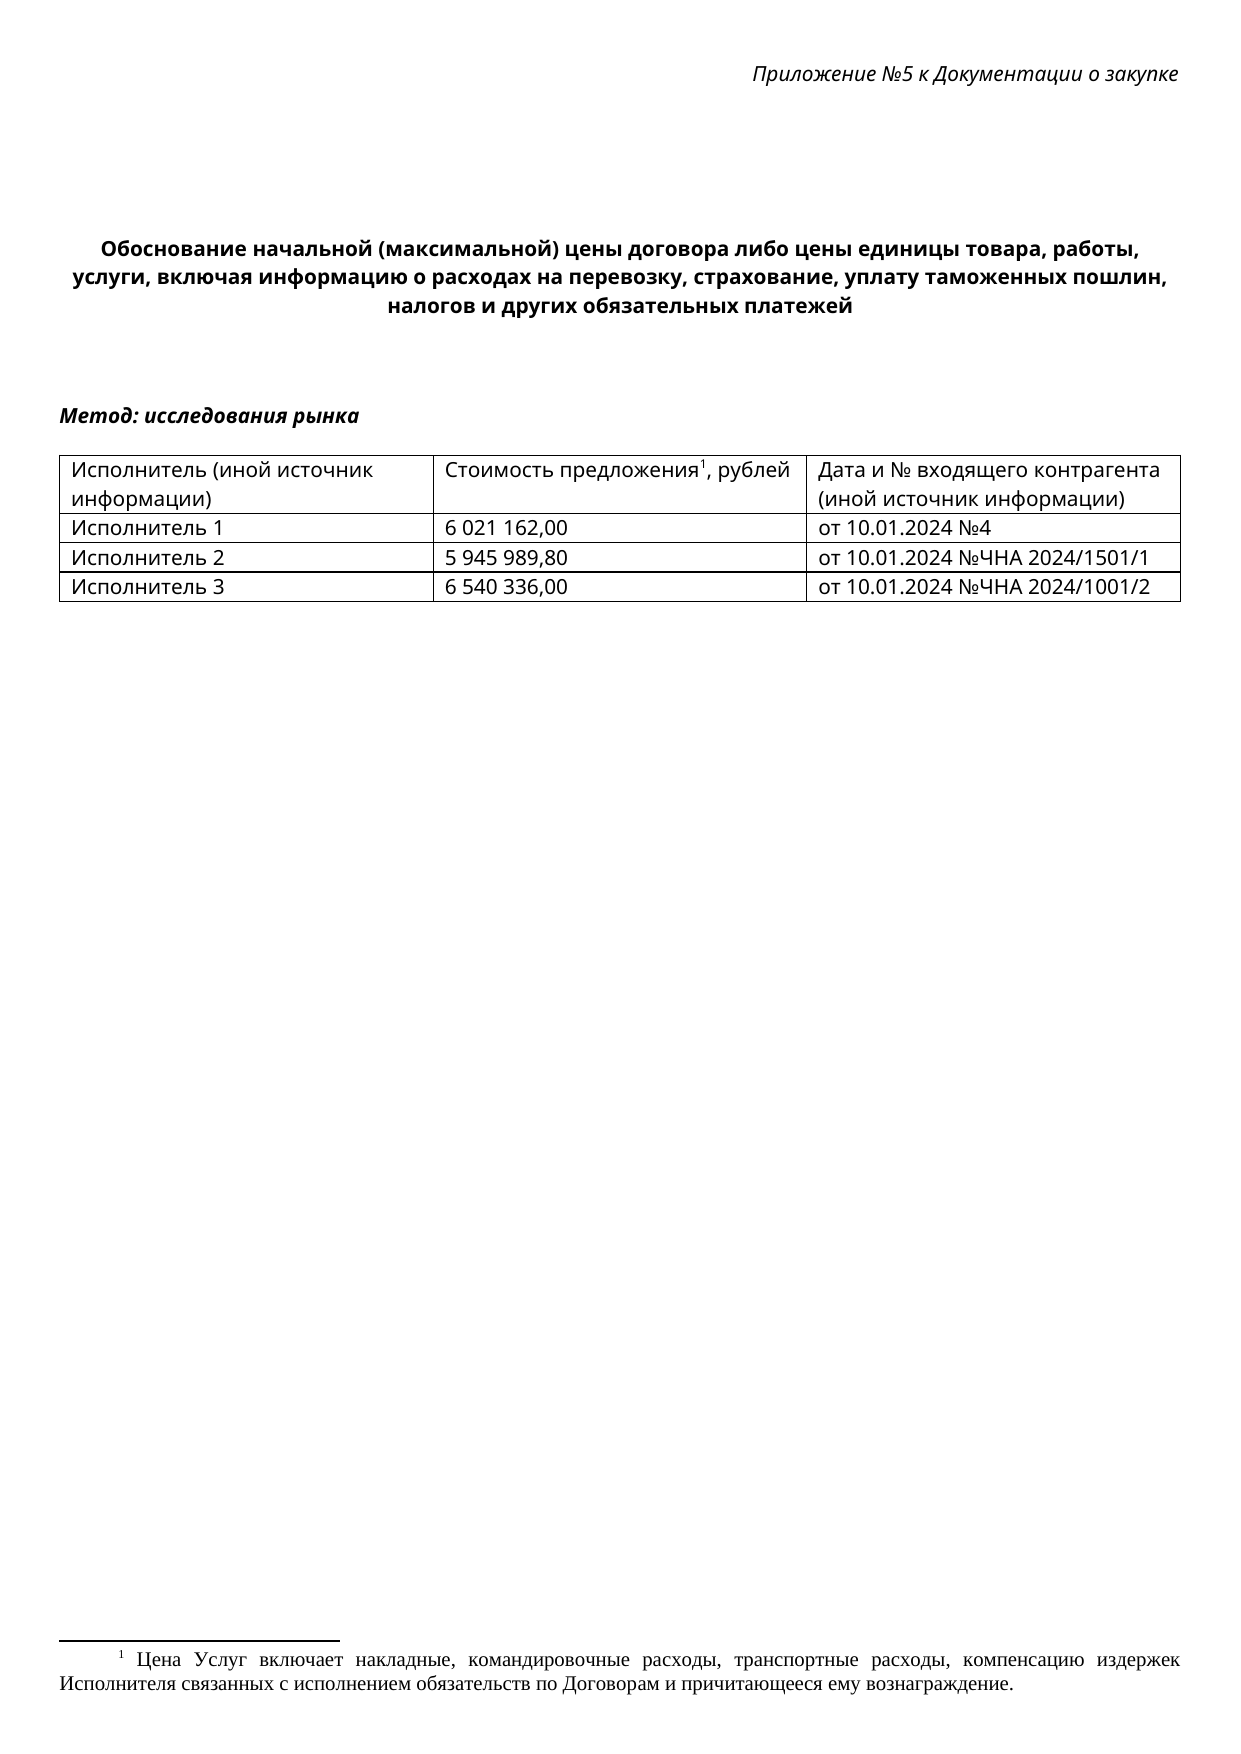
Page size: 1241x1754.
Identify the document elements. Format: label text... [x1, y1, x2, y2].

table_cell 6 021 162,00 [434, 514, 806, 542]
table_header Стоимость предложения, рублей [434, 456, 806, 512]
table_cell от 10.01.2024 №ЧНА 2024/1501/1 [807, 543, 1180, 571]
table_cell Исполнитель 2 [60, 543, 433, 571]
table_header Дата и № входящего контрагента (иной источник информации) [807, 456, 1180, 512]
table_cell Исполнитель 1 [60, 514, 433, 542]
table_cell от 10.01.2024 №ЧНА 2024/1001/2 [807, 573, 1180, 601]
table_cell 5 945 989,80 [434, 543, 806, 571]
table_cell Исполнитель 3 [60, 573, 433, 601]
table_cell от 10.01.2024 №4 [807, 514, 1180, 542]
list Приложение №5 к Документации о закупке [134, 59, 1181, 87]
text Обоснование начальной (максимальной) цены договора либо цены единицы товара, работы, услуги, включая информацию о расходах на перевозку, страхование, уплату таможенных пошлин, налогов и других обязательных платежей [59, 234, 1181, 319]
text Метод: исследования рынка [59, 401, 1181, 429]
table_header Исполнитель (иной источник информации) [60, 456, 433, 512]
table_cell 6 540 336,00 [434, 573, 806, 601]
